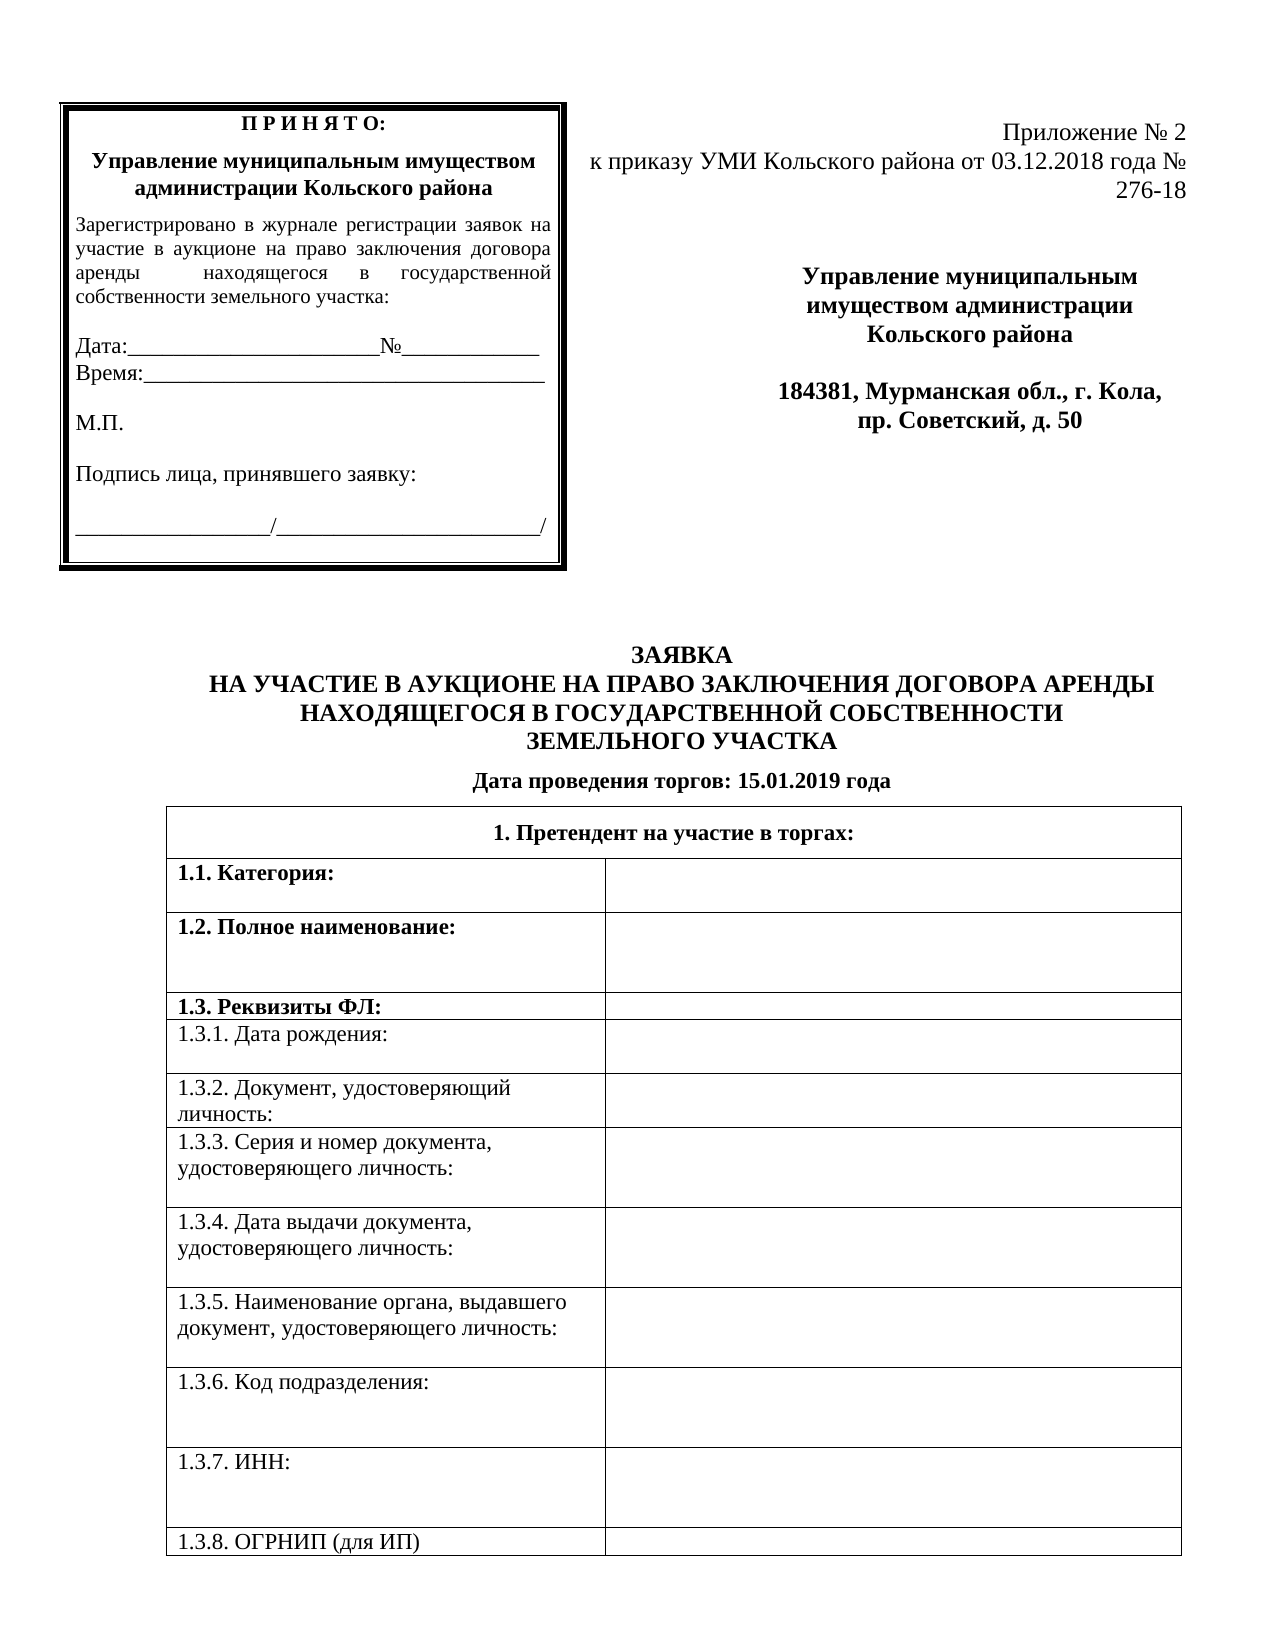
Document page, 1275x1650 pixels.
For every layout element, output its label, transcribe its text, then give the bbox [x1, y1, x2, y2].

table_cell [606, 1288, 1181, 1367]
table_cell 1.3.5. Наименование органа, выдавшего документ, удостоверяющего личность: [167, 1288, 605, 1367]
table_cell 1.3. Реквизиты ФЛ: [167, 993, 605, 1019]
table_cell [606, 993, 1181, 1019]
table_cell [606, 1208, 1181, 1287]
table_cell 1.3.1. Дата рождения: [167, 1020, 605, 1073]
table_cell 1.3.6. Код подразделения: [167, 1368, 605, 1447]
table_header 1. Претендент на участие в торгах: [167, 807, 1181, 858]
table_cell [606, 1448, 1181, 1527]
table_cell 1.2. Полное наименование: [167, 913, 605, 992]
text к приказу УМИ Кольского района от 03.12.2018 года № 276-18 [567, 146, 1186, 204]
text на участие в АУКЦИОНЕ НА ПРАВО заключения договора аренды находящЕГОСЯ в ГОСУДАРСТВЕННОЙ собственности [177, 669, 1186, 726]
table_cell [606, 1368, 1181, 1447]
text Дата проведения торгов: 15.01.2019 года [177, 767, 1186, 793]
table_cell 1.3.8. ОГРНИП (для ИП) [167, 1528, 605, 1554]
table_cell 1.3.2. Документ, удостоверяющий личность: [167, 1074, 605, 1127]
text земельнОГО участкА [177, 726, 1186, 755]
text Управление муниципальным имуществом администрации Кольского района [753, 261, 1186, 347]
subtitle ЗАЯВКА [177, 640, 1186, 669]
table_cell 1.1. Категория: [167, 859, 605, 912]
table_cell 1.3.4. Дата выдачи документа, удостоверяющего личность: [167, 1208, 605, 1287]
table_cell [606, 1074, 1181, 1127]
table_cell [606, 1528, 1181, 1554]
table_cell 1.3.7. ИНН: [167, 1448, 605, 1527]
table_cell [606, 859, 1181, 912]
table_cell 1.3.3. Серия и номер документа, удостоверяющего личность: [167, 1128, 605, 1207]
table_header П Р И Н Я Т О: Управление муниципальным имуществом администрации Кольского района Зарегистрировано в журнале регистрации заявок на участие в аукционе на право заключения договора аренды находящегося в государственной собственности земельного участка: Дата:______________________№____________ Время:___________________________________ М.П. Подпись лица, принявшего заявку: _________________/_______________________/ [69, 111, 558, 562]
text 184381, Мурманская обл., г. Кола, пр. Советский, д. 50 [753, 376, 1186, 434]
text Приложение № 2 [567, 117, 1186, 146]
table_cell [606, 1020, 1181, 1073]
table_cell [606, 913, 1181, 992]
table_cell [606, 1128, 1181, 1207]
